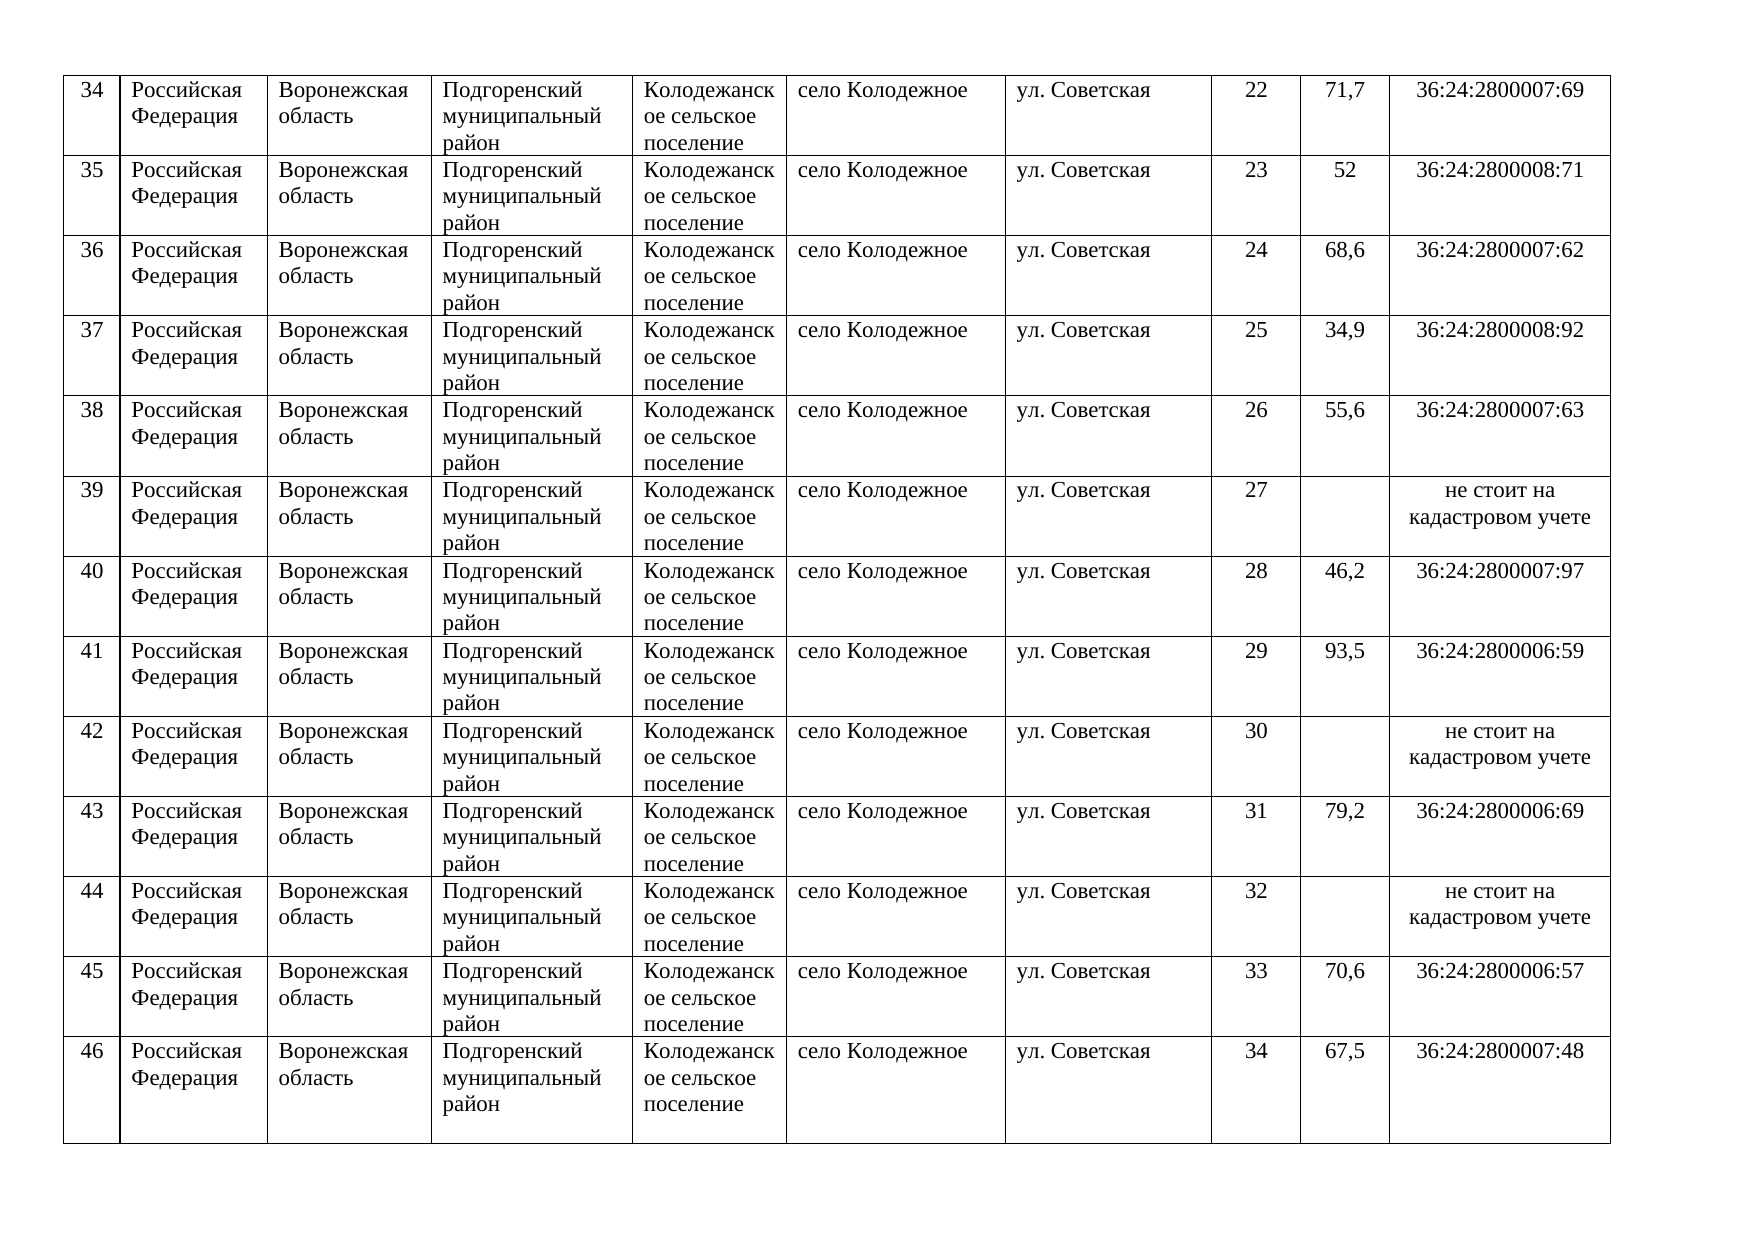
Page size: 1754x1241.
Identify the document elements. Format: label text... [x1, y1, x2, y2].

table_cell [432, 76, 632, 155]
table_cell Подгоренский муниципальный район [432, 797, 632, 876]
table_cell 46 [64, 1037, 119, 1143]
table_cell 26 [1212, 396, 1300, 476]
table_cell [121, 1037, 267, 1143]
table_cell село Колодежное [787, 396, 1005, 476]
table_cell 93,5 [1301, 637, 1389, 716]
table_cell 42 [64, 717, 119, 796]
table_cell 27 [1212, 477, 1300, 556]
table_cell Российская Федерация [121, 156, 267, 235]
table_cell Воронежская область [268, 236, 431, 315]
table_cell ул. Советская [1006, 637, 1211, 716]
table_cell Воронежская область [268, 557, 431, 636]
table_cell Подгоренский муниципальный район [432, 316, 632, 395]
table_cell Российская Федерация [121, 316, 267, 395]
table_cell Воронежская область [268, 797, 431, 876]
table_cell 34,9 [1301, 316, 1389, 395]
table_cell 41 [64, 637, 119, 716]
table_cell ул. Советская [1006, 717, 1211, 796]
table_cell 70,6 [1301, 957, 1389, 1036]
table_cell не стоит на кадастровом учете [1390, 877, 1610, 956]
table_cell 32 [1212, 877, 1300, 956]
table_cell Российская Федерация [121, 957, 267, 1036]
table_cell село Колодежное [787, 156, 1005, 235]
table_cell Подгоренский муниципальный район [432, 717, 632, 796]
table_cell село Колодежное [787, 477, 1005, 556]
table_cell [1301, 877, 1389, 956]
table_cell 36:24:2800006:57 [1390, 957, 1610, 1036]
table_cell ул. Советская [1006, 957, 1211, 1036]
table_cell Российская Федерация [121, 637, 267, 716]
table_cell Колодежанское сельское поселение [633, 156, 786, 235]
table_cell 36:24:2800006:69 [1390, 797, 1610, 876]
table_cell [633, 1037, 786, 1143]
table_cell Воронежская область [268, 316, 431, 395]
table_cell Подгоренский муниципальный район [432, 557, 632, 636]
table_cell Воронежская область [268, 637, 431, 716]
table_cell 24 [1212, 236, 1300, 315]
table_cell 46,2 [1301, 557, 1389, 636]
table_cell 44 [64, 877, 119, 956]
table_cell село Колодежное [787, 557, 1005, 636]
table_cell село Колодежное [787, 797, 1005, 876]
table_cell Воронежская область [268, 957, 431, 1036]
table_cell 37 [64, 316, 119, 395]
table_cell Колодежанское сельское поселение [633, 557, 786, 636]
table_cell 67,5 [1301, 1037, 1389, 1143]
table_cell 40 [64, 557, 119, 636]
table_cell 25 [1212, 316, 1300, 395]
table_cell Подгоренский муниципальный район [432, 637, 632, 716]
table_cell Колодежанское сельское поселение [633, 797, 786, 876]
table_cell Российская Федерация [121, 396, 267, 476]
table_cell село Колодежное [787, 717, 1005, 796]
table_cell Колодежанское сельское поселение [633, 637, 786, 716]
table_cell Колодежанское сельское поселение [633, 396, 786, 476]
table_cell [633, 76, 786, 155]
table_cell Российская Федерация [121, 797, 267, 876]
table_cell село Колодежное [787, 957, 1005, 1036]
table_cell ул. Советская [1006, 877, 1211, 956]
table_cell 22 [1212, 76, 1300, 155]
table_cell 36:24:2800006:59 [1390, 637, 1610, 716]
table_cell Подгоренский муниципальный район [432, 957, 632, 1036]
table_cell ул. Советская [1006, 396, 1211, 476]
table_cell 30 [1212, 717, 1300, 796]
table_cell 43 [64, 797, 119, 876]
table_cell Колодежанское сельское поселение [633, 877, 786, 956]
table_cell село Колодежное [787, 76, 1005, 155]
table_cell 36:24:2800007:62 [1390, 236, 1610, 315]
table_cell Российская Федерация [121, 717, 267, 796]
table_cell 55,6 [1301, 396, 1389, 476]
table_cell Подгоренский муниципальный район [432, 396, 632, 476]
table_cell село Колодежное [787, 236, 1005, 315]
table_cell 38 [64, 396, 119, 476]
table_cell Воронежская область [268, 76, 431, 155]
table_cell [1301, 717, 1389, 796]
table_cell Колодежанское сельское поселение [633, 717, 786, 796]
table_cell 71,7 [1301, 76, 1389, 155]
table_cell село Колодежное [787, 316, 1005, 395]
table_cell Колодежанское сельское поселение [633, 316, 786, 395]
table_cell Воронежская область [268, 156, 431, 235]
table_cell Подгоренский муниципальный район [432, 236, 632, 315]
table_cell ул. Советская [1006, 1037, 1211, 1143]
table_cell 34 [64, 76, 119, 155]
table_cell 79,2 [1301, 797, 1389, 876]
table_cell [432, 1037, 632, 1143]
table_cell ул. Советская [1006, 156, 1211, 235]
table_cell 36 [64, 236, 119, 315]
table_cell Подгоренский муниципальный район [432, 877, 632, 956]
table_cell 36:24:2800008:92 [1390, 316, 1610, 395]
table_cell ул. Советская [1006, 557, 1211, 636]
table_cell 23 [1212, 156, 1300, 235]
table_cell Воронежская область [268, 396, 431, 476]
table_cell Колодежанское сельское поселение [633, 236, 786, 315]
table_cell село Колодежное [787, 1037, 1005, 1143]
table_cell Российская Федерация [121, 877, 267, 956]
table_cell Колодежанское сельское поселение [633, 957, 786, 1036]
table_cell Воронежская область [268, 1037, 431, 1143]
table_cell 36:24:2800008:71 [1390, 156, 1610, 235]
table_cell 29 [1212, 637, 1300, 716]
table_cell 36:24:2800007:63 [1390, 396, 1610, 476]
table_cell 36:24:2800007:48 [1390, 1037, 1610, 1143]
table_cell ул. Советская [1006, 76, 1211, 155]
table_cell 28 [1212, 557, 1300, 636]
table_cell 52 [1301, 156, 1389, 235]
table_cell не стоит на кадастровом учете [1390, 477, 1610, 556]
table_cell 39 [64, 477, 119, 556]
table_cell ул. Советская [1006, 316, 1211, 395]
table_cell Воронежская область [268, 877, 431, 956]
table_cell Подгоренский муниципальный район [432, 156, 632, 235]
table_cell село Колодежное [787, 877, 1005, 956]
table_cell Российская Федерация [121, 477, 267, 556]
table_cell 36:24:2800007:97 [1390, 557, 1610, 636]
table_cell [121, 76, 267, 155]
table_cell Колодежанское сельское поселение [633, 477, 786, 556]
table_cell 34 [1212, 1037, 1300, 1143]
table_cell 36:24:2800007:69 [1390, 76, 1610, 155]
table_cell Воронежская область [268, 717, 431, 796]
table_cell 31 [1212, 797, 1300, 876]
table_cell 68,6 [1301, 236, 1389, 315]
table_cell Подгоренский муниципальный район [432, 477, 632, 556]
table_cell 45 [64, 957, 119, 1036]
table_cell ул. Советская [1006, 797, 1211, 876]
table_cell 33 [1212, 957, 1300, 1036]
table_cell село Колодежное [787, 637, 1005, 716]
table_cell Российская Федерация [121, 557, 267, 636]
table_cell [1301, 477, 1389, 556]
table_cell Воронежская область [268, 477, 431, 556]
table_cell не стоит на кадастровом учете [1390, 717, 1610, 796]
table_cell 35 [64, 156, 119, 235]
table_cell ул. Советская [1006, 477, 1211, 556]
table_cell Российская Федерация [121, 236, 267, 315]
table_cell ул. Советская [1006, 236, 1211, 315]
